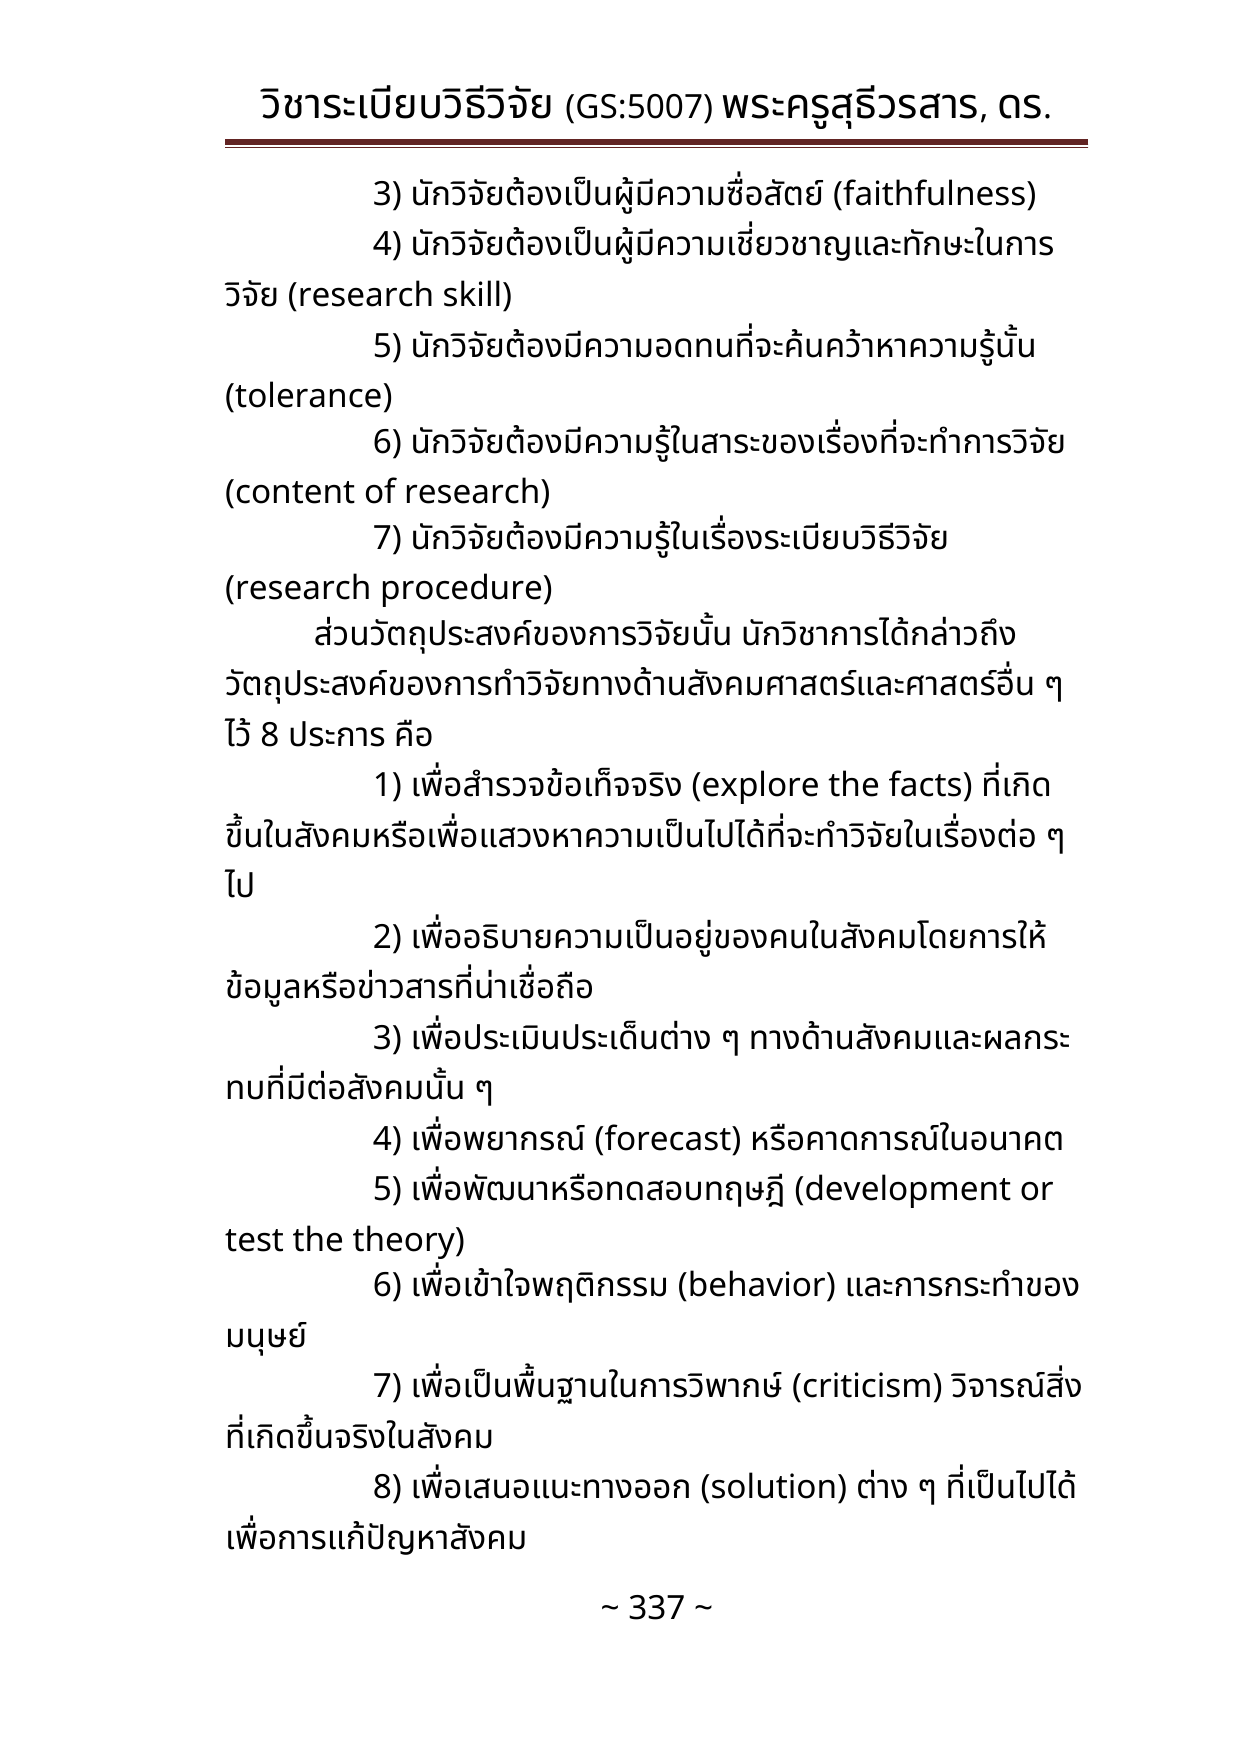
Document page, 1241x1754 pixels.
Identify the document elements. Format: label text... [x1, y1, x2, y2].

text 5) นักวิจัยต้องมีความอดทนที่จะค้นคว้าหาความรู้นั้น (tolerance) [225, 321, 1088, 417]
text 3) เพื่อประเมินประเด็นต่าง ๆ ทางด้านสังคมและผลกระทบที่มีต่อสังคมนั้น ๆ [225, 1013, 1088, 1114]
text 6) นักวิจัยต้องมีความรู้ในสาระของเรื่องที่จะทำการวิจัย (content of research) [225, 417, 1088, 513]
text 1) เพื่อสำรวจข้อเท็จจริง (explore the facts) ที่เกิดขึ้นในสังคมหรือเพื่อแสวงหาความเป็นไปได้ที่จะทำวิจัยในเรื่องต่อ ๆ ไป [225, 761, 1088, 912]
text 7) เพื่อเป็นพื้นฐานในการวิพากษ์ (criticism) วิจารณ์สิ่งที่เกิดขึ้นจริงในสังคม [225, 1362, 1088, 1463]
text 7) นักวิจัยต้องมีความรู้ในเรื่องระเบียบวิธีวิจัย (research procedure) [225, 513, 1088, 609]
text 4) เพื่อพยากรณ์ (forecast) หรือคาดการณ์ในอนาคต [225, 1114, 1088, 1165]
text 4) นักวิจัยต้องเป็นผู้มีความเชี่ยวชาญและทักษะในการวิจัย (research skill) [225, 220, 1088, 321]
text ส่วนวัตถุประสงค์ของการวิจัยนั้น นักวิชาการได้กล่าวถึงวัตถุประสงค์ของการทำวิจัยทางด้านสังคมศาสตร์และศาสตร์อื่น ๆ ไว้ 8 ประการ คือ [225, 609, 1088, 761]
text 2) เพื่ออธิบายความเป็นอยู่ของคนในสังคมโดยการให้ข้อมูลหรือข่าวสารที่น่าเชื่อถือ [225, 912, 1088, 1013]
text 6) เพื่อเข้าใจพฤติกรรม (behavior) และการกระทำของมนุษย์ [225, 1261, 1088, 1362]
text 5) เพื่อพัฒนาหรือทดสอบทฤษฎี (development or test the theory) [225, 1165, 1088, 1261]
text 8) เพื่อเสนอแนะทางออก (solution) ต่าง ๆ ที่เป็นไปได้เพื่อการแก้ปัญหาสังคม [225, 1463, 1088, 1564]
text 3) นักวิจัยต้องเป็นผู้มีความซื่อสัตย์ (faithfulness) [225, 169, 1088, 220]
